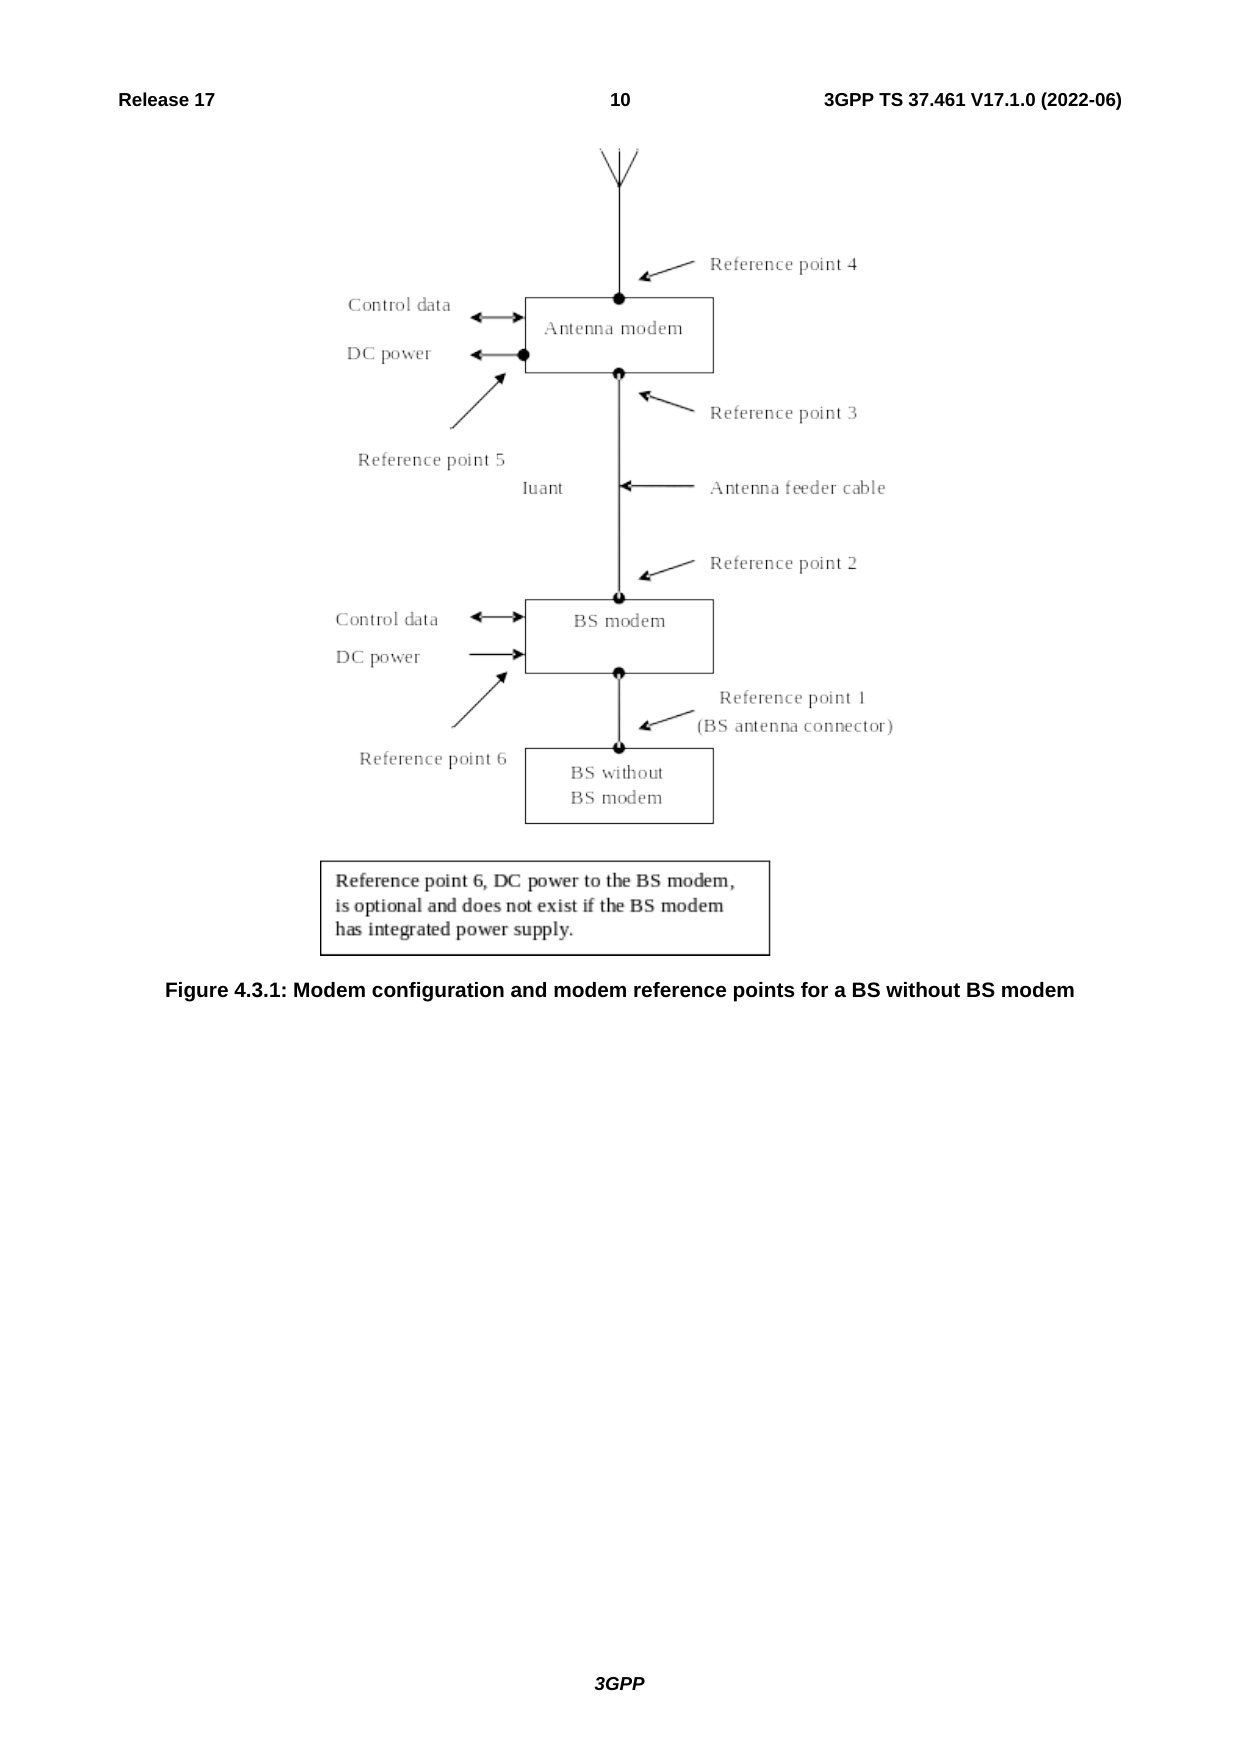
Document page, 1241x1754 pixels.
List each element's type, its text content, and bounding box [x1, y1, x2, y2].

text Figure 4.3.1: Modem configuration and modem reference points for a BS without BS modem [118, 978, 1122, 1002]
